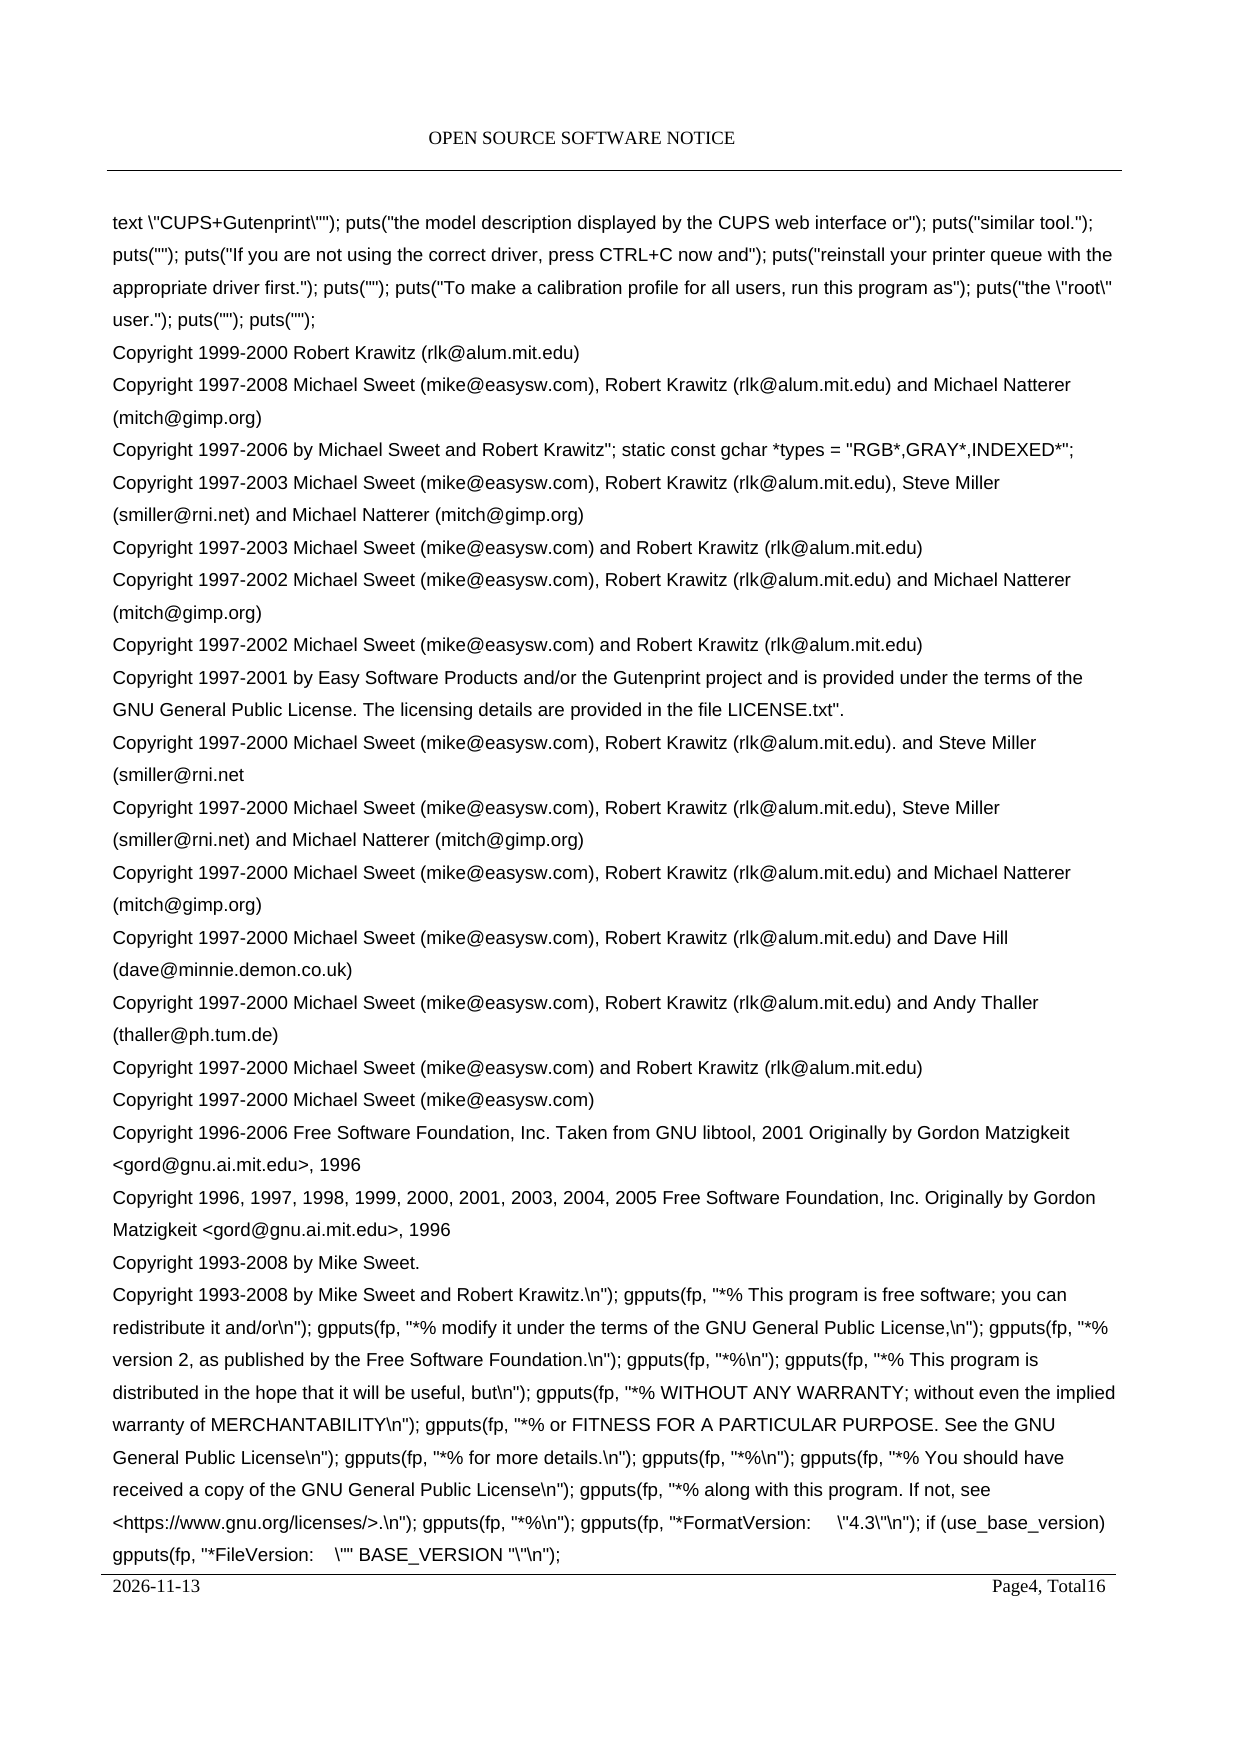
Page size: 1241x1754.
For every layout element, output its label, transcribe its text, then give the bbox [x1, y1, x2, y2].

text Copyright 1997-2000 Michael Sweet (mike@easysw.com) and Robert Krawitz (rlk@alum.mit.edu) [112, 1051, 1128, 1084]
text Copyright 1997-2000 Michael Sweet (mike@easysw.com), Robert Krawitz (rlk@alum.mit.edu) and Dave Hill (dave@minnie.demon.co.uk) [112, 921, 1128, 986]
text Copyright 1997-2002 Michael Sweet (mike@easysw.com), Robert Krawitz (rlk@alum.mit.edu) and Michael Natterer (mitch@gimp.org) [112, 564, 1128, 629]
text Copyright 1997-2003 Michael Sweet (mike@easysw.com), Robert Krawitz (rlk@alum.mit.edu), Steve Miller (smiller@rni.net) and Michael Natterer (mitch@gimp.org) [112, 466, 1128, 531]
text Copyright 1993-2008 by Mike Sweet and Robert Krawitz.\n"); gpputs(fp, "*% This program is free software; you can redistribute it and/or\n"); gpputs(fp, "*% modify it under the terms of the GNU General Public License,\n"); gpputs(fp, "*% version 2, as published by the Free Software Foundation.\n"); gpputs(fp, "*%\n"); gpputs(fp, "*% This program is distributed in the hope that it will be useful, but\n"); gpputs(fp, "*% WITHOUT ANY WARRANTY; without even the implied warranty of MERCHANTABILITY\n"); gpputs(fp, "*% or FITNESS FOR A PARTICULAR PURPOSE. See the GNU General Public License\n"); gpputs(fp, "*% for more details.\n"); gpputs(fp, "*%\n"); gpputs(fp, "*% You should have received a copy of the GNU General Public License\n"); gpputs(fp, "*% along with this program. If not, see <https://www.gnu.org/licenses/>.\n"); gpputs(fp, "*%\n"); gpputs(fp, "*FormatVersion: \"4.3\"\n"); if (use_base_version) gpputs(fp, "*FileVersion: \"" BASE_VERSION "\"\n"); [112, 1279, 1128, 1571]
text Copyright 1997-2003 Michael Sweet (mike@easysw.com) and Robert Krawitz (rlk@alum.mit.edu) [112, 531, 1128, 564]
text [112, 206, 1128, 336]
text Copyright 1997-2000 Michael Sweet (mike@easysw.com), Robert Krawitz (rlk@alum.mit.edu) and Andy Thaller (thaller@ph.tum.de) [112, 986, 1128, 1051]
text Copyright 1997-2000 Michael Sweet (mike@easysw.com), Robert Krawitz (rlk@alum.mit.edu). and Steve Miller (smiller@rni.net [112, 726, 1128, 791]
text Copyright 1996, 1997, 1998, 1999, 2000, 2001, 2003, 2004, 2005 Free Software Foundation, Inc. Originally by Gordon Matzigkeit <gord@gnu.ai.mit.edu>, 1996 [112, 1181, 1128, 1246]
text Copyright 1997-2002 Michael Sweet (mike@easysw.com) and Robert Krawitz (rlk@alum.mit.edu) [112, 629, 1128, 661]
text Copyright 1997-2001 by Easy Software Products and/or the Gutenprint project and is provided under the terms of the GNU General Public License. The licensing details are provided in the file LICENSE.txt". [112, 661, 1128, 726]
text Copyright 1997-2008 Michael Sweet (mike@easysw.com), Robert Krawitz (rlk@alum.mit.edu) and Michael Natterer (mitch@gimp.org) [112, 369, 1128, 434]
text Copyright 1997-2006 by Michael Sweet and Robert Krawitz"; static const gchar *types = "RGB*,GRAY*,INDEXED*"; [112, 434, 1128, 466]
text Copyright 1993-2008 by Mike Sweet. [112, 1246, 1128, 1279]
text Copyright 1997-2000 Michael Sweet (mike@easysw.com), Robert Krawitz (rlk@alum.mit.edu) and Michael Natterer (mitch@gimp.org) [112, 856, 1128, 921]
text Copyright 1996-2006 Free Software Foundation, Inc. Taken from GNU libtool, 2001 Originally by Gordon Matzigkeit <gord@gnu.ai.mit.edu>, 1996 [112, 1116, 1128, 1181]
text Copyright 1999-2000 Robert Krawitz (rlk@alum.mit.edu) [112, 336, 1128, 369]
text Copyright 1997-2000 Michael Sweet (mike@easysw.com) [112, 1084, 1128, 1116]
text Copyright 1997-2000 Michael Sweet (mike@easysw.com), Robert Krawitz (rlk@alum.mit.edu), Steve Miller (smiller@rni.net) and Michael Natterer (mitch@gimp.org) [112, 791, 1128, 856]
